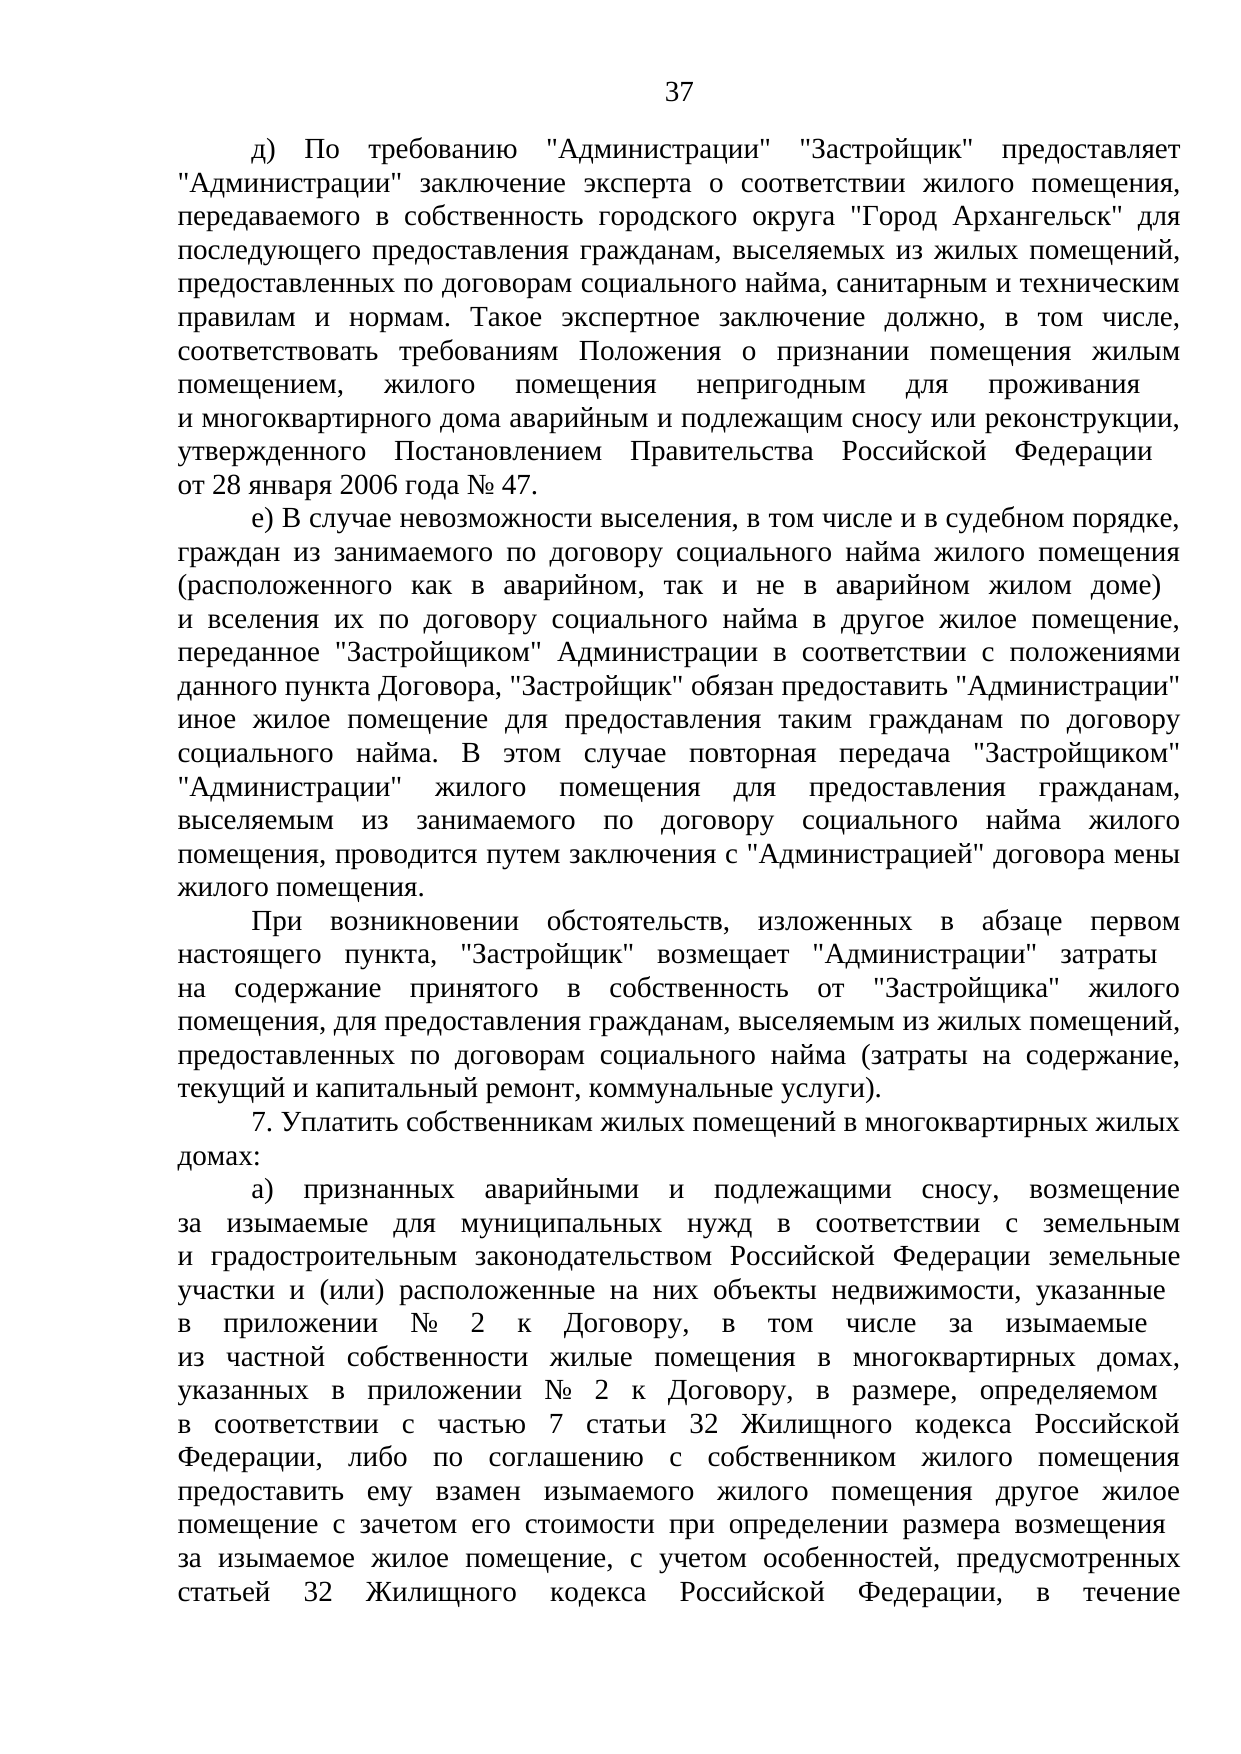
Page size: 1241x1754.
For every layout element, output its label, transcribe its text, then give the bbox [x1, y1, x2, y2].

text е) В случае невозможности выселения, в том числе и в судебном порядке, граждан из занимаемого по договору социального найма жилого помещения (расположенного как в аварийном, так и не в аварийном жилом доме) и вселения их по договору социального найма в другое жилое помещение, переданное "Застройщиком" Администрации в соответствии с положениями данного пункта Договора, "Застройщик" обязан предоставить "Администрации" иное жилое помещение для предоставления таким гражданам по договору социального найма. В этом случае повторная передача "Застройщиком" "Администрации" жилого помещения для предоставления гражданам, выселяемым из занимаемого по договору социального найма жилого помещения, проводится путем заключения с "Администрацией" договора мены жилого помещения. [177, 500, 1181, 903]
text При возникновении обстоятельств, изложенных в абзаце первом настоящего пункта, "Застройщик" возмещает "Администрации" затраты на содержание принятого в собственность от "Застройщика" жилого помещения, для предоставления гражданам, выселяемым из жилых помещений, предоставленных по договорам социального найма (затраты на содержание, текущий и капитальный ремонт, коммунальные услуги). [177, 903, 1181, 1104]
text д) По требованию "Администрации" "Застройщик" предоставляет "Администрации" заключение эксперта о соответствии жилого помещения, передаваемого в собственность городского округа "Город Архангельск" для последующего предоставления гражданам, выселяемых из жилых помещений, предоставленных по договорам социального найма, санитарным и техническим правилам и нормам. Такое экспертное заключение должно, в том числе, соответствовать требованиям Положения о признании помещения жилым помещением, жилого помещения непригодным для проживания и многоквартирного дома аварийным и подлежащим сносу или реконструкции, утвержденного Постановлением Правительства Российской Федерации от 28 января 2006 года № 47. [177, 131, 1181, 500]
text 7. Уплатить собственникам жилых помещений в многоквартирных жилых домах: [177, 1104, 1181, 1171]
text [177, 1171, 1181, 1607]
